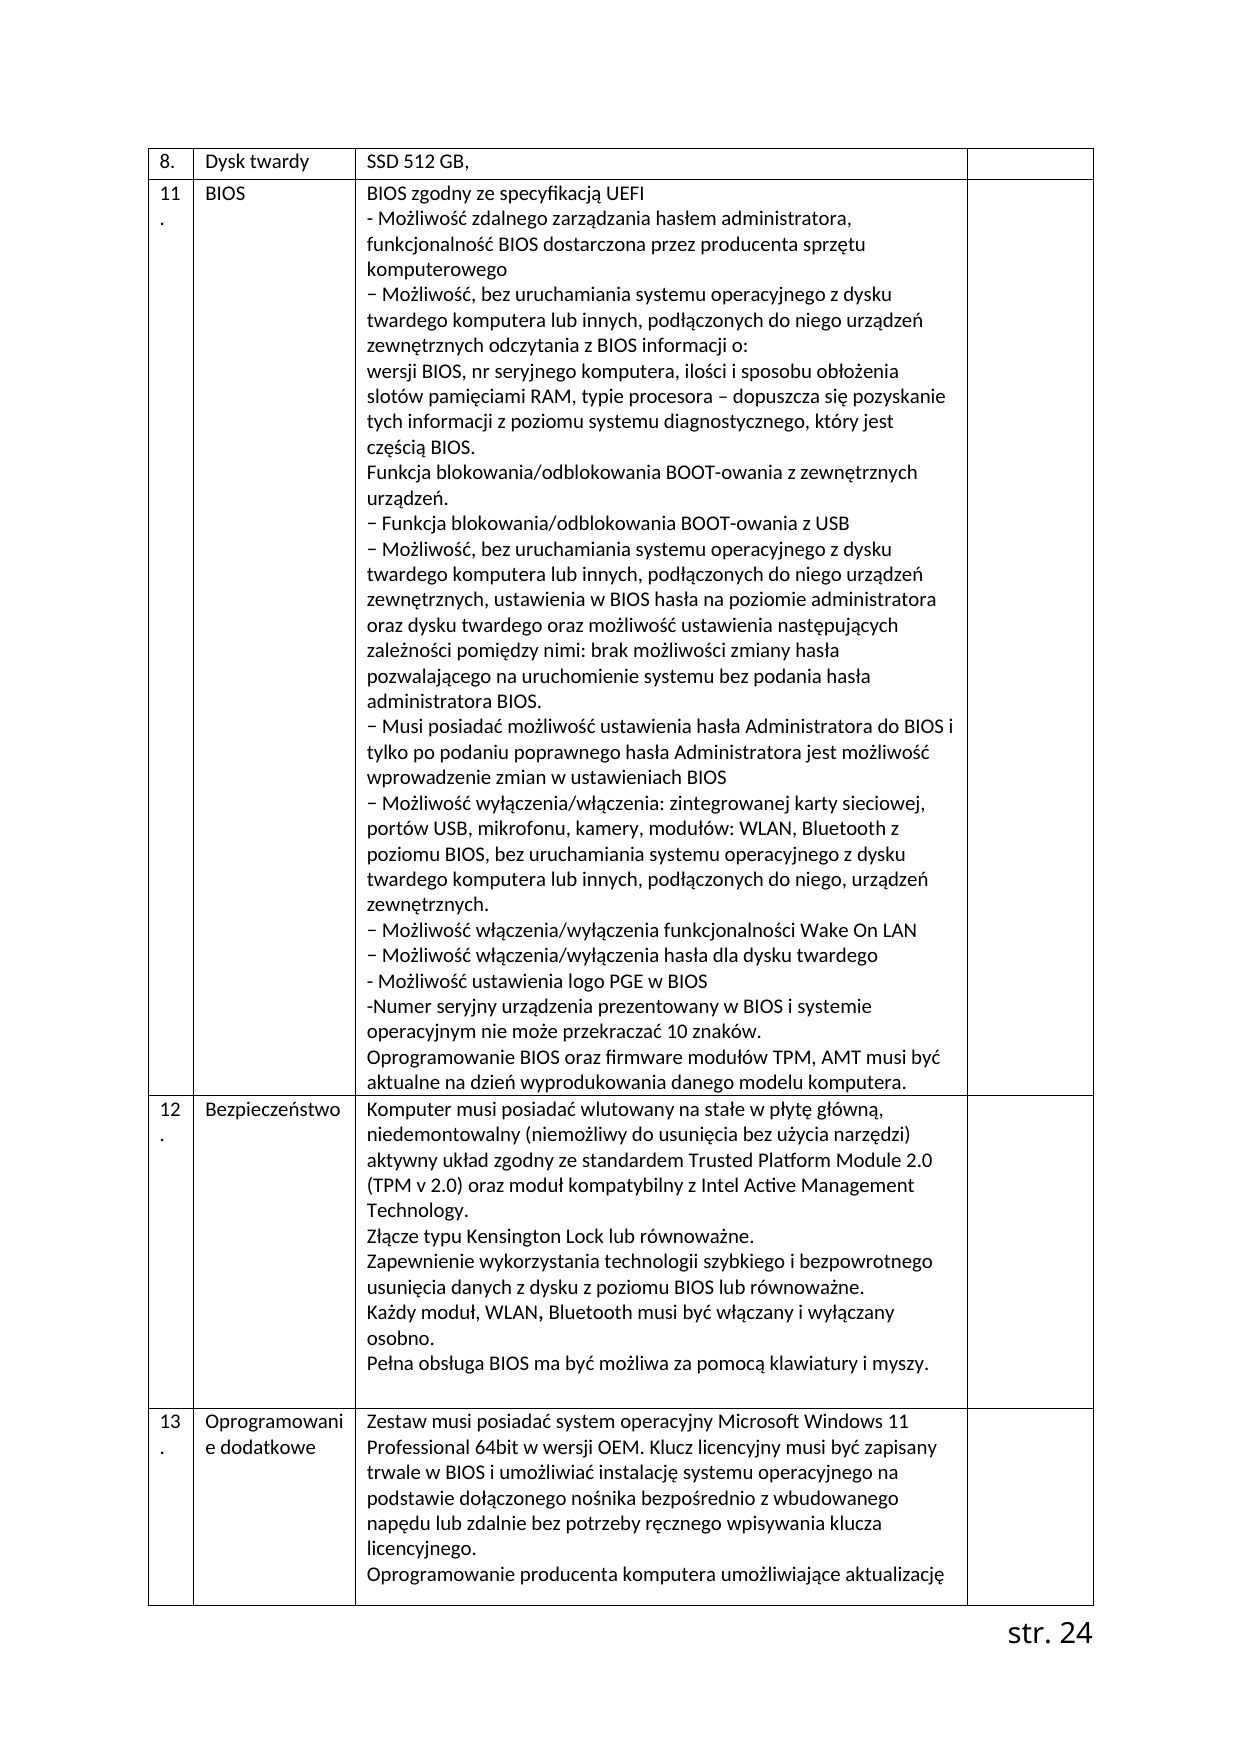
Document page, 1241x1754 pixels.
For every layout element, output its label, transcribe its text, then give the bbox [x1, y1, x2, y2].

table_cell [968, 1409, 1093, 1605]
table_cell 12. [149, 1096, 193, 1407]
table_cell 13. [149, 1409, 193, 1605]
table_cell BIOS [194, 180, 355, 1095]
table_cell 11. [149, 180, 193, 1095]
table_cell Bezpieczeństwo [194, 1096, 355, 1407]
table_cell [194, 1409, 355, 1605]
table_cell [356, 1409, 967, 1605]
table_cell 8. [149, 149, 193, 179]
table_cell BIOS zgodny ze specyfikacją UEFI - Możliwość zdalnego zarządzania hasłem administratora, funkcjonalność BIOS dostarczona przez producenta sprzętu komputerowego − Możliwość, bez uruchamiania systemu operacyjnego z dysku twardego komputera lub innych, podłączonych do niego urządzeń zewnętrznych odczytania z BIOS informacji o: wersji BIOS, nr seryjnego komputera, ilości i sposobu obłożenia slotów pamięciami RAM, typie procesora – dopuszcza się pozyskanie tych informacji z poziomu systemu diagnostycznego, który jest częścią BIOS. Funkcja blokowania/odblokowania BOOT-owania z zewnętrznych urządzeń. − Funkcja blokowania/odblokowania BOOT-owania z USB − Możliwość, bez uruchamiania systemu operacyjnego z dysku twardego komputera lub innych, podłączonych do niego urządzeń zewnętrznych, ustawienia w BIOS hasła na poziomie administratora oraz dysku twardego oraz możliwość ustawienia następujących zależności pomiędzy nimi: brak możliwości zmiany hasła pozwalającego na uruchomienie systemu bez podania hasła administratora BIOS. − Musi posiadać możliwość ustawienia hasła Administratora do BIOS i tylko po podaniu poprawnego hasła Administratora jest możliwość wprowadzenie zmian w ustawieniach BIOS − Możliwość wyłączenia/włączenia: zintegrowanej karty sieciowej, portów USB, mikrofonu, kamery, modułów: WLAN, Bluetooth z poziomu BIOS, bez uruchamiania systemu operacyjnego z dysku twardego komputera lub innych, podłączonych do niego, urządzeń zewnętrznych. − Możliwość włączenia/wyłączenia funkcjonalności Wake On LAN − Możliwość włączenia/wyłączenia hasła dla dysku twardego - Możliwość ustawienia logo PGE w BIOS -Numer seryjny urządzenia prezentowany w BIOS i systemie operacyjnym nie może przekraczać 10 znaków. Oprogramowanie BIOS oraz firmware modułów TPM, AMT musi być aktualne na dzień wyprodukowania danego modelu komputera. [356, 180, 967, 1095]
table_cell [968, 180, 1093, 1095]
table_cell Komputer musi posiadać wlutowany na stałe w płytę główną, niedemontowalny (niemożliwy do usunięcia bez użycia narzędzi) aktywny układ zgodny ze standardem Trusted Platform Module 2.0 (TPM v 2.0) oraz moduł kompatybilny z Intel Active Management Technology. Złącze typu Kensington Lock lub równoważne. Zapewnienie wykorzystania technologii szybkiego i bezpowrotnego usunięcia danych z dysku z poziomu BIOS lub równoważne. Każdy moduł, WLAN, Bluetooth musi być włączany i wyłączany osobno. Pełna obsługa BIOS ma być możliwa za pomocą klawiatury i myszy. [356, 1096, 967, 1407]
table_cell Dysk twardy [194, 149, 355, 179]
table_cell [968, 1096, 1093, 1407]
table_cell SSD 512 GB, [356, 149, 967, 179]
table_cell [968, 149, 1093, 179]
